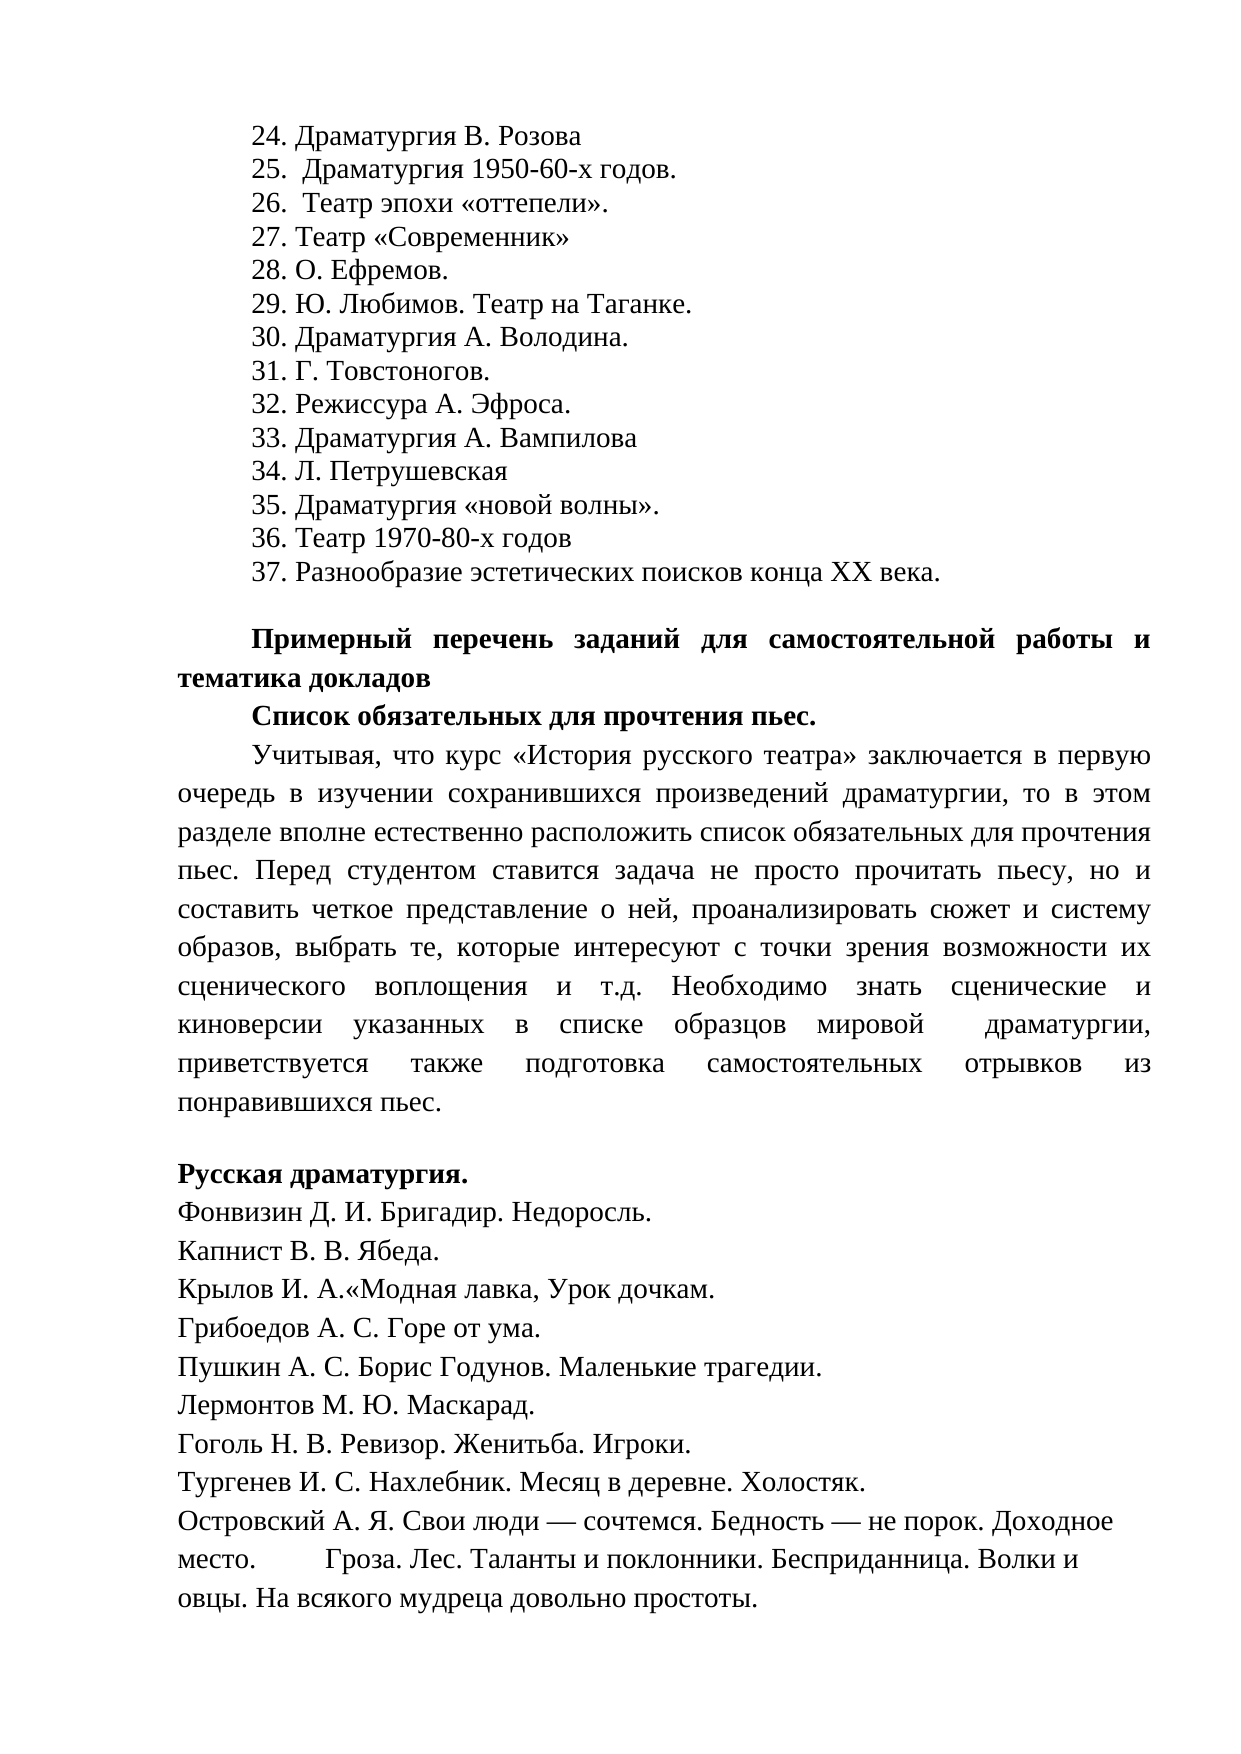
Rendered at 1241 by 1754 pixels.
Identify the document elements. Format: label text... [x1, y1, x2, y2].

text Русская драматургия. [177, 1156, 1152, 1189]
text Крылов И. А.«Модная лавка, Урок дочкам. [177, 1272, 1152, 1305]
text 25. Драматургия 1950-60-х годов. [177, 152, 1152, 185]
text 33. Драматургия А. Вампилова [177, 420, 1152, 453]
text 24. Драматургия В. Розова [177, 118, 1152, 152]
text Лермонтов М. Ю. Маскарад. [177, 1387, 1152, 1421]
text Капнист В. В. Ябеда. [177, 1233, 1152, 1267]
text 34. Л. Петрушевская [177, 453, 1152, 487]
text 26. Театр эпохи «оттепели». [177, 185, 1152, 219]
text 35. Драматургия «новой волны». [177, 487, 1152, 521]
text 28. О. Ефремов. [177, 252, 1152, 286]
text 30. Драматургия А. Володина. [177, 319, 1152, 353]
text 37. Разнообразие эстетических поисков конца ХХ века. [177, 554, 1152, 588]
text 27. Театр «Современник» [177, 219, 1152, 252]
text Учитывая, что курс «История русского театра» заключается в первую очередь в изучении сохранившихся произведений драматургии, то в этом разделе вполне естественно расположить список обязательных для прочтения пьес. Перед студентом ставится задача не просто прочитать пьесу, но и составить четкое представление о ней, проанализировать сюжет и систему образов, выбрать те, которые интересуют с точки зрения возможности их сценического воплощения и т.д. Необходимо знать сценические и киноверсии указанных в списке образцов мировой драматургии, приветствуется также подготовка самостоятельных отрывков из понравившихся пьес. [177, 737, 1152, 1117]
text Тургенев И. С. Нахлебник. Месяц в деревне. Холостяк. [177, 1464, 1152, 1498]
text 32. Режиссура А. Эфроса. [177, 386, 1152, 420]
text Пушкин А. С. Борис Годунов. Маленькие трагедии. [177, 1349, 1152, 1382]
text 36. Театр 1970-80-х годов [177, 521, 1152, 554]
text Островский А. Я. Свои люди — сочтемся. Бедность — не порок. Доходное место. Гроза. Лес. Таланты и поклонники. Бесприданница. Волки и овцы. На всякого мудреца довольно простоты. [177, 1503, 1152, 1613]
text 31. Г. Товстоногов. [177, 353, 1152, 386]
text Гоголь Н. В. Ревизор. Женитьба. Игроки. [177, 1426, 1152, 1459]
text Грибоедов А. С. Горе от ума. [177, 1310, 1152, 1344]
text Примерный перечень заданий для самостоятельной работы и тематика докладов [177, 621, 1152, 693]
text 29. Ю. Любимов. Театр на Таганке. [177, 286, 1152, 319]
text Фонвизин Д. И. Бригадир. Недоросль. [177, 1194, 1152, 1228]
subtitle Список обязательных для прочтения пьес. [177, 698, 1152, 732]
